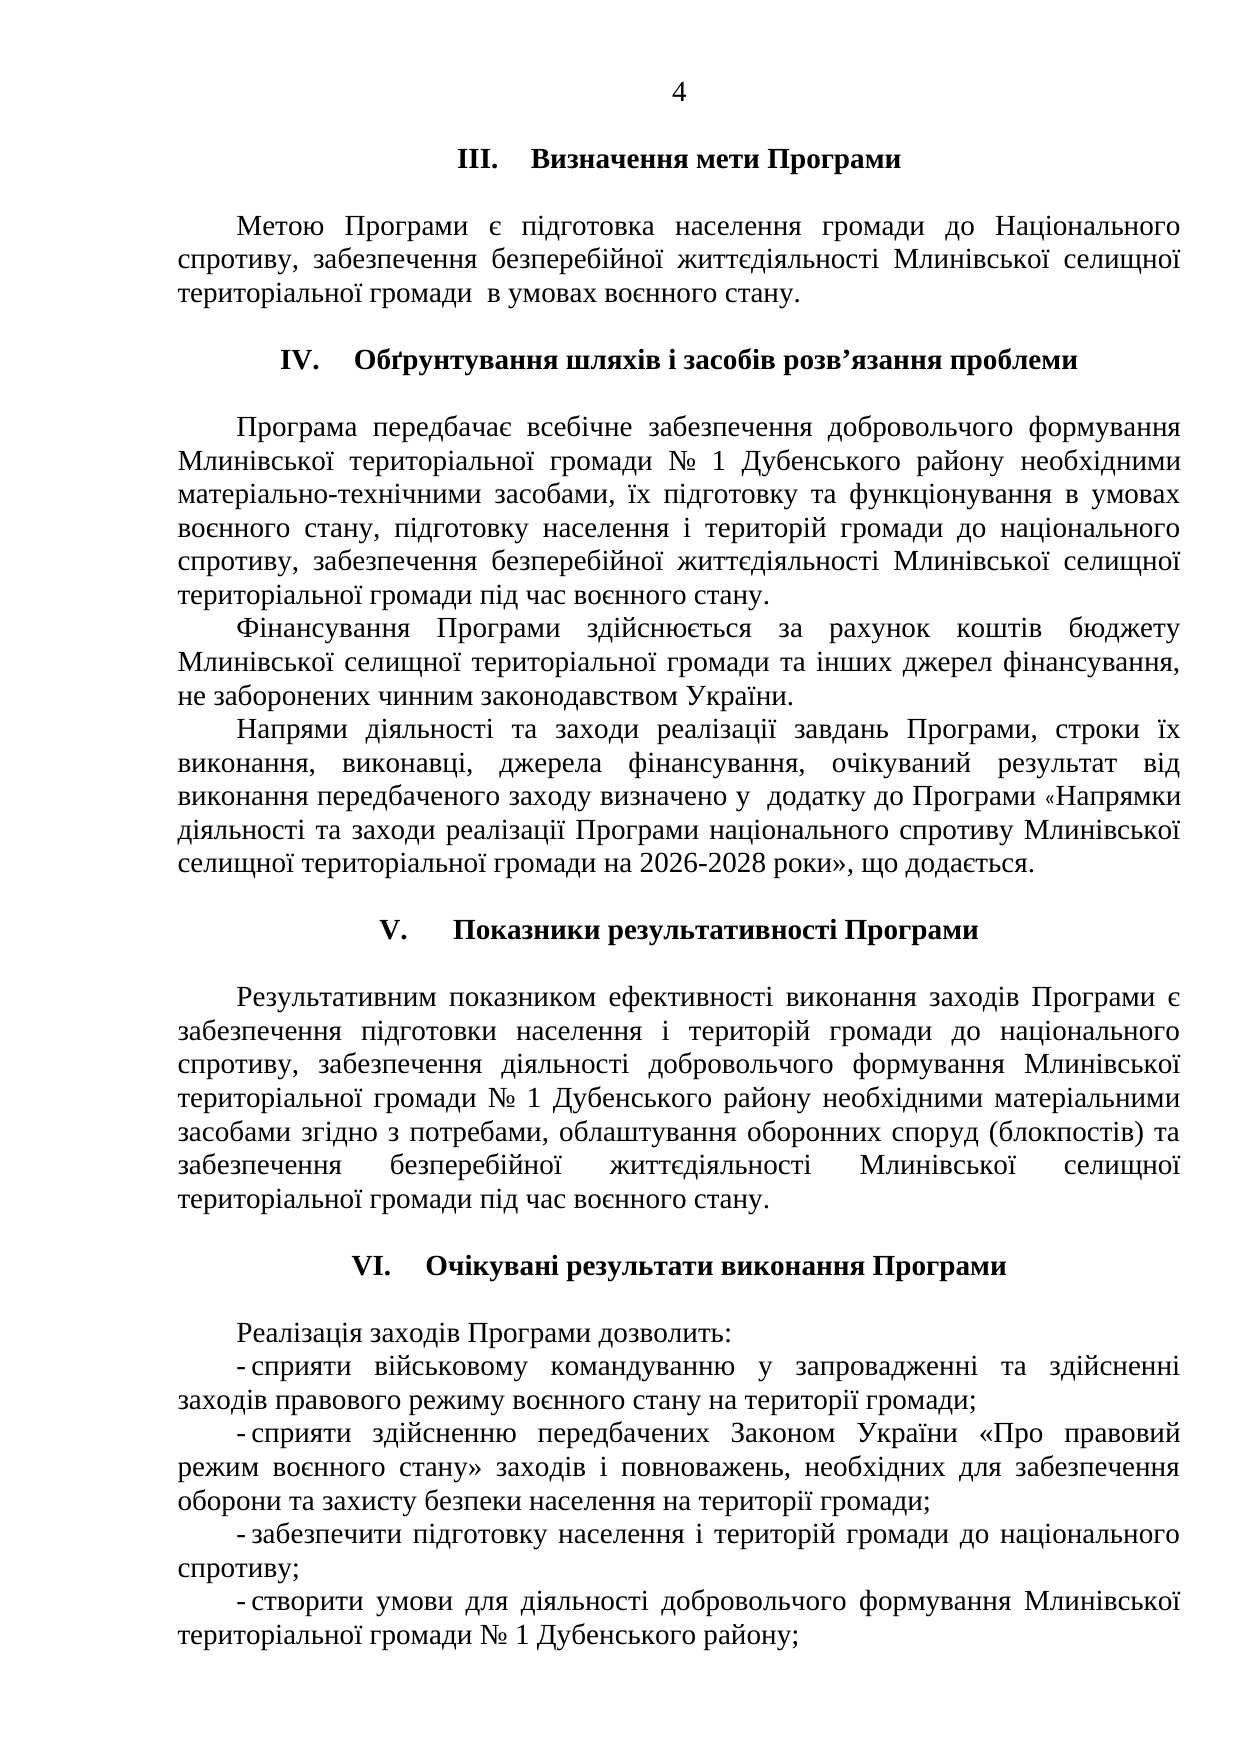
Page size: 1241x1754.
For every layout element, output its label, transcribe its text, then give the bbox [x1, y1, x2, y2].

text Фінансування Програми здійснюється за рахунок коштів бюджету Млинівської селищної територіальної громади та інших джерел фінансування, не заборонених чинним законодавством України. [177, 611, 1181, 711]
text Результативним показником ефективності виконання заходів Програми є забезпечення підготовки населення і територій громади до національного спротиву, забезпечення діяльності добровольчого формування Млинівської територіальної громади № 1 Дубенського району необхідними матеріальними засобами згідно з потребами, облаштування оборонних споруд (блокпостів) та забезпечення безперебійної життєдіяльності Млинівської селищної територіальної громади під час воєнного стану. [177, 979, 1181, 1214]
text - сприяти здійсненню передбачених Законом України «Про правовий режим воєнного стану» заходів і повноважень, необхідних для забезпечення оборони та захисту безпеки населення на території громади; [177, 1416, 1181, 1516]
text Метою Програми є підготовка населення громади до Національного спротиву, забезпечення безперебійної життєдіяльності Млинівської селищної територіальної громади в умовах воєнного стану. [177, 208, 1181, 309]
text Напрями діяльності та заходи реалізації завдань Програми, строки їх виконання, виконавці, джерела фінансування, очікуваний результат від виконання передбаченого заходу визначено у додатку до Програми «Напрямки діяльності та заходи реалізації Програми національного спротиву Млинівської селищної територіальної громади на 2026-2028 роки», що додається. [177, 711, 1181, 879]
text V. Показники результативності Програми [177, 912, 1181, 946]
text - забезпечити підготовку населення і територій громади до національного спротиву; [177, 1516, 1181, 1583]
text - сприяти військовому командуванню у запровадженні та здійсненні заходів правового режиму воєнного стану на території громади; [177, 1348, 1181, 1416]
text III. Визначення мети Програми [177, 141, 1181, 174]
text - створити умови для діяльності добровольчого формування Млинівської територіальної громади № 1 Дубенського району; [177, 1583, 1181, 1650]
text VI. Очікувані результати виконання Програми [177, 1248, 1181, 1281]
text Програма передбачає всебічне забезпечення добровольчого формування Млинівської територіальної громади № 1 Дубенського району необхідними матеріально-технічними засобами, їх підготовку та функціонування в умовах воєнного стану, підготовку населення і територій громади до національного спротиву, забезпечення безперебійної життєдіяльності Млинівської селищної територіальної громади під час воєнного стану. [177, 409, 1181, 611]
text IV. Обґрунтування шляхів і засобів розв’язання проблеми [177, 342, 1181, 376]
text Реалізація заходів Програми дозволить: [177, 1315, 1181, 1348]
